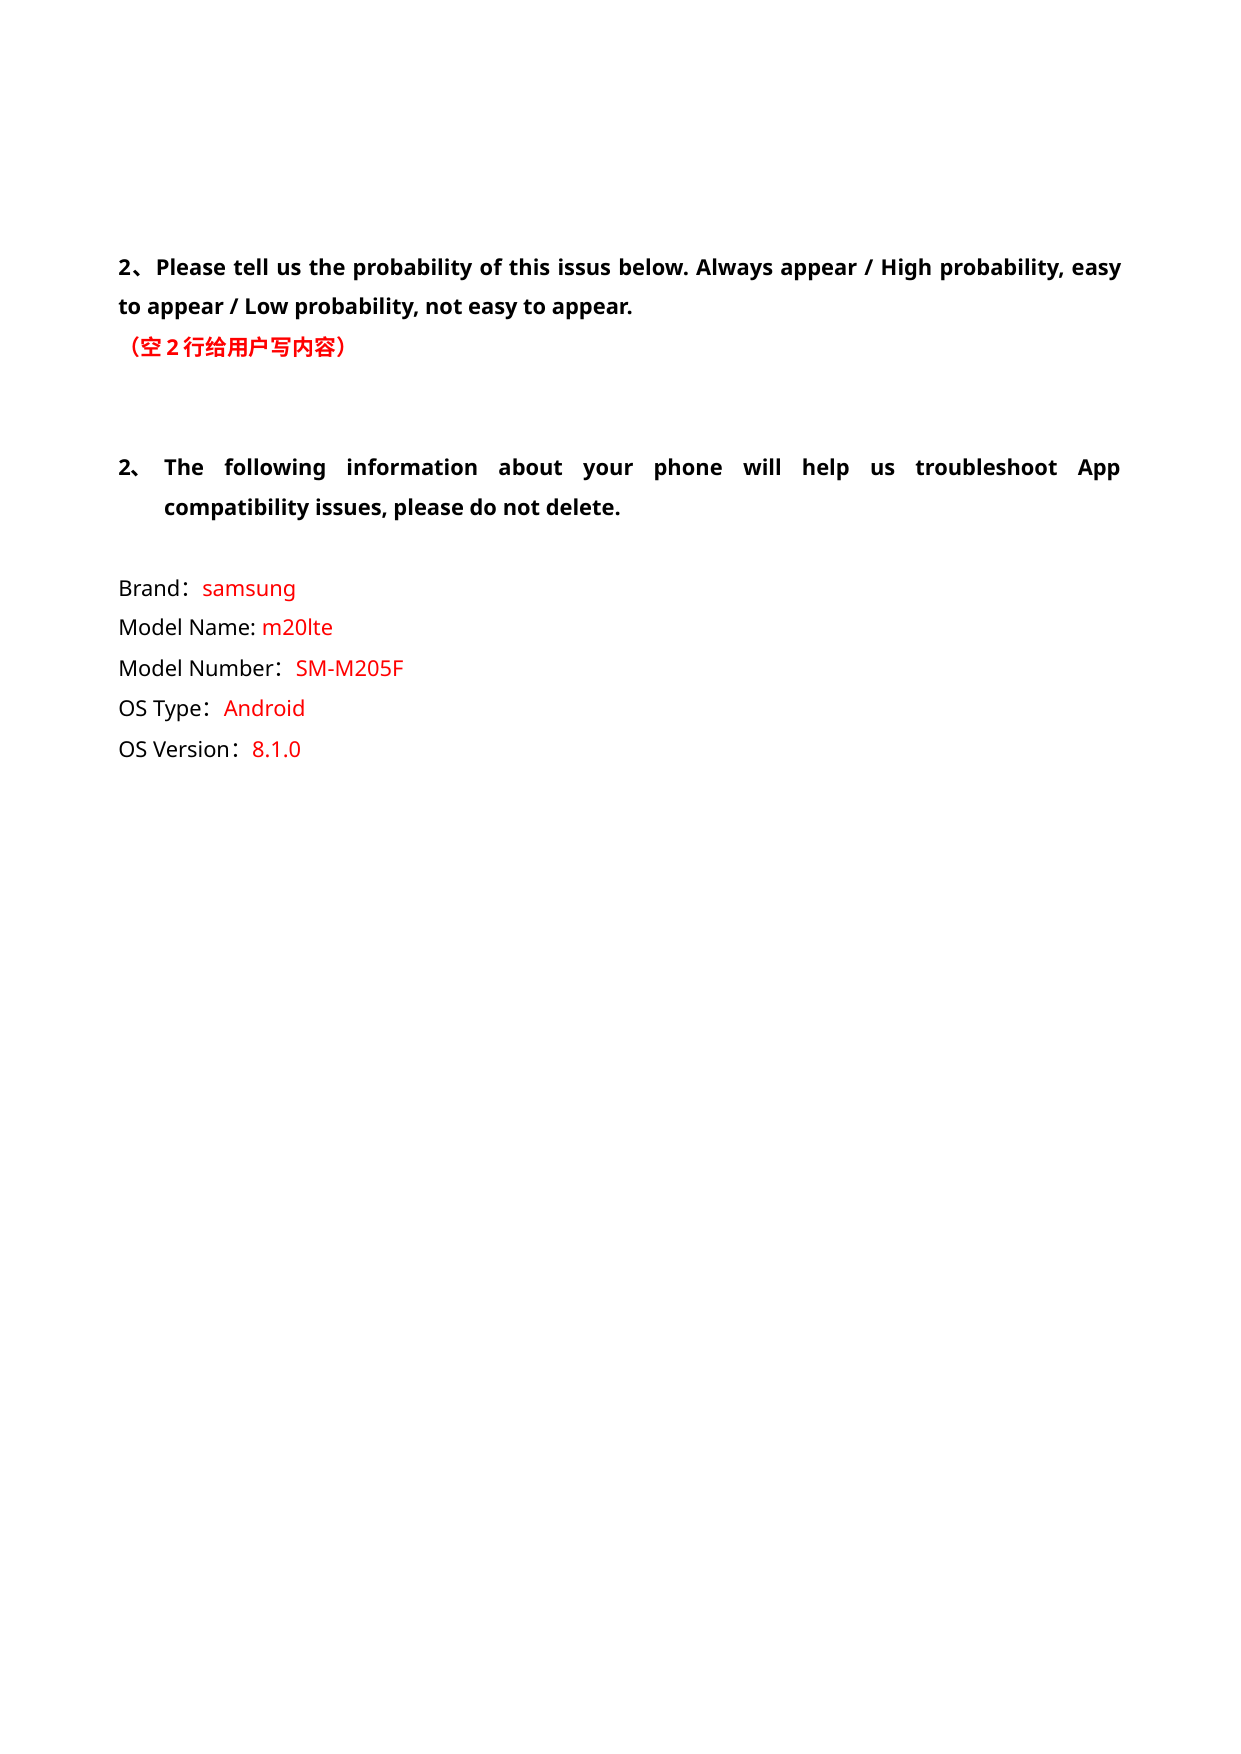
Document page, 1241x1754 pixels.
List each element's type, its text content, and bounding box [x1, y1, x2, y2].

text Brand：samsung [118, 570, 1122, 603]
text （空2行给用户写内容） [118, 330, 1122, 362]
list The following information about your phone will help us troubleshoot App compatibility issues, please do not delete. [118, 450, 1122, 523]
text 2、Please tell us the probability of this issus below. Always appear / High probability, easy to appear / Low probability, not easy to appear. [118, 249, 1122, 322]
text Model Number：SM-M205F [296, 651, 1122, 683]
text OS Type：Android [223, 691, 1122, 723]
text OS Version：8.1.0 [118, 731, 1122, 764]
text Model Name: m20lte [118, 611, 1122, 643]
